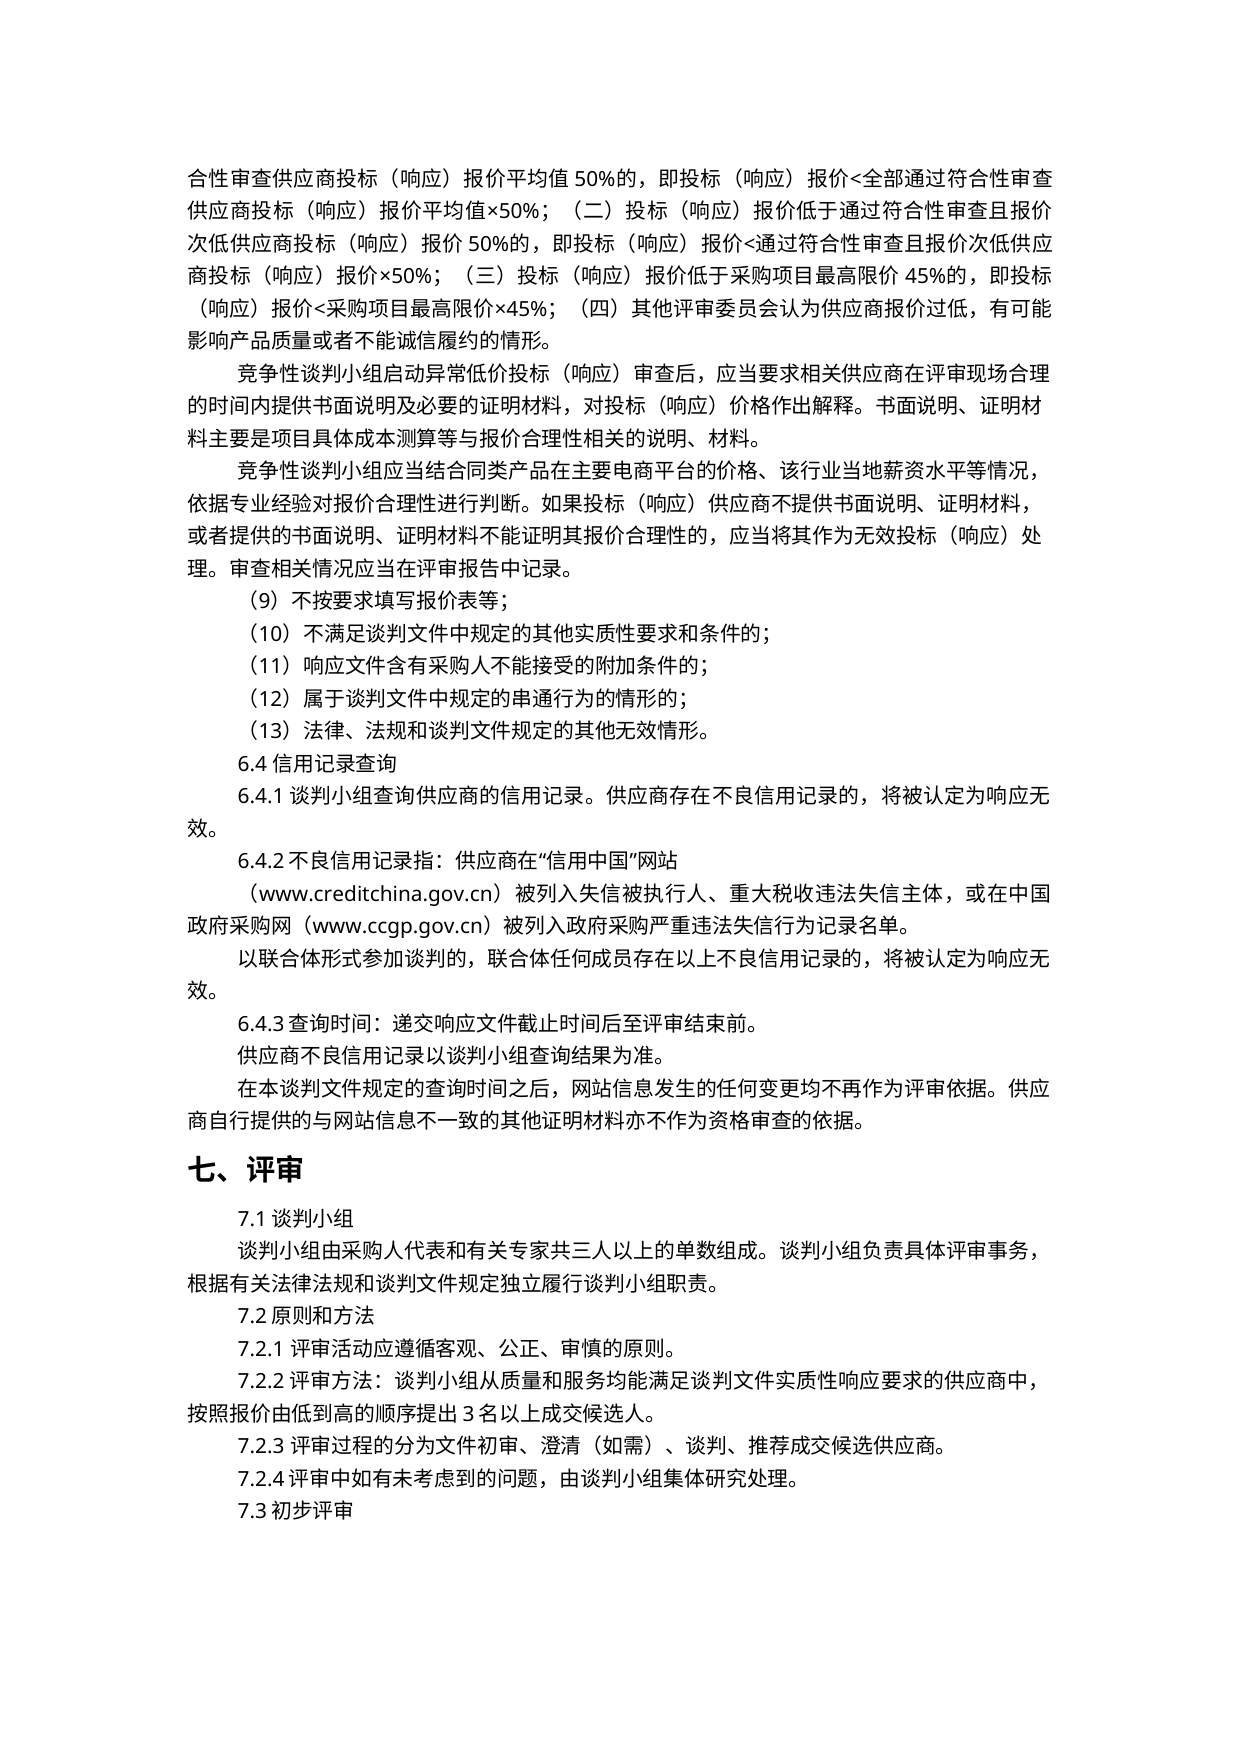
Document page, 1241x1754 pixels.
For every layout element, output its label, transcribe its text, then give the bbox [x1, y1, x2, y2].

text 6.4.3查询时间：递交响应文件截止时间后至评审结束前。 [187, 1007, 1053, 1039]
text 7.2.1 评审活动应遵循客观、公正、审慎的原则。 [187, 1332, 1053, 1364]
text 在本谈判文件规定的查询时间之后，网站信息发生的任何变更均不再作为评审依据。供应商自行提供的与网站信息不一致的其他证明材料亦不作为资格审查的依据。 [187, 1072, 1053, 1137]
text 竞争性谈判小组应当结合同类产品在主要电商平台的价格、该行业当地薪资水平等情况，依据专业经验对报价合理性进行判断。如果投标（响应）供应商不提供书面说明、证明材料，或者提供的书面说明、证明材料不能证明其报价合理性的，应当将其作为无效投标（响应）处理。审查相关情况应当在评审报告中记录。 [187, 454, 1053, 584]
text 6.4.2不良信用记录指：供应商在“信用中国”网站 [187, 844, 1053, 877]
text 7.1谈判小组 [187, 1202, 1053, 1234]
text （11）响应文件含有采购人不能接受的附加条件的； [187, 649, 1053, 682]
text 7.2.2评审方法：谈判小组从质量和服务均能满足谈判文件实质性响应要求的供应商中，按照报价由低到高的顺序提出3名以上成交候选人。 [187, 1364, 1053, 1429]
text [187, 162, 1053, 357]
text 7.2.4评审中如有未考虑到的问题，由谈判小组集体研究处理。 [187, 1462, 1053, 1494]
text （13）法律、法规和谈判文件规定的其他无效情形。 [187, 714, 1053, 747]
text 七、评审 [187, 1137, 1053, 1202]
text 以联合体形式参加谈判的，联合体任何成员存在以上不良信用记录的，将被认定为响应无效。 [187, 942, 1053, 1007]
text （9）不按要求填写报价表等； [187, 584, 1053, 617]
text （12）属于谈判文件中规定的串通行为的情形的； [187, 682, 1053, 714]
text （www.creditchina.gov.cn）被列入失信被执行人、重大税收违法失信主体，或在中国政府采购网（www.ccgp.gov.cn）被列入政府采购严重违法失信行为记录名单。 [187, 877, 1053, 942]
text 谈判小组由采购人代表和有关专家共三人以上的单数组成。谈判小组负责具体评审事务，根据有关法律法规和谈判文件规定独立履行谈判小组职责。 [187, 1234, 1053, 1299]
text 7.2原则和方法 [187, 1299, 1053, 1332]
text 竞争性谈判小组启动异常低价投标（响应）审查后，应当要求相关供应商在评审现场合理的时间内提供书面说明及必要的证明材料，对投标（响应）价格作出解释。书面说明、证明材料主要是项目具体成本测算等与报价合理性相关的说明、材料。 [187, 357, 1053, 454]
text 供应商不良信用记录以谈判小组查询结果为准。 [187, 1039, 1053, 1072]
text 7.2.3 评审过程的分为文件初审、澄清（如需）、谈判、推荐成交候选供应商。 [187, 1429, 1053, 1462]
text （10）不满足谈判文件中规定的其他实质性要求和条件的； [187, 617, 1053, 649]
text 7.3初步评审 [187, 1494, 1053, 1527]
text 6.4 信用记录查询 [187, 747, 1053, 779]
text 6.4.1谈判小组查询供应商的信用记录。供应商存在不良信用记录的，将被认定为响应无效。 [187, 779, 1053, 844]
